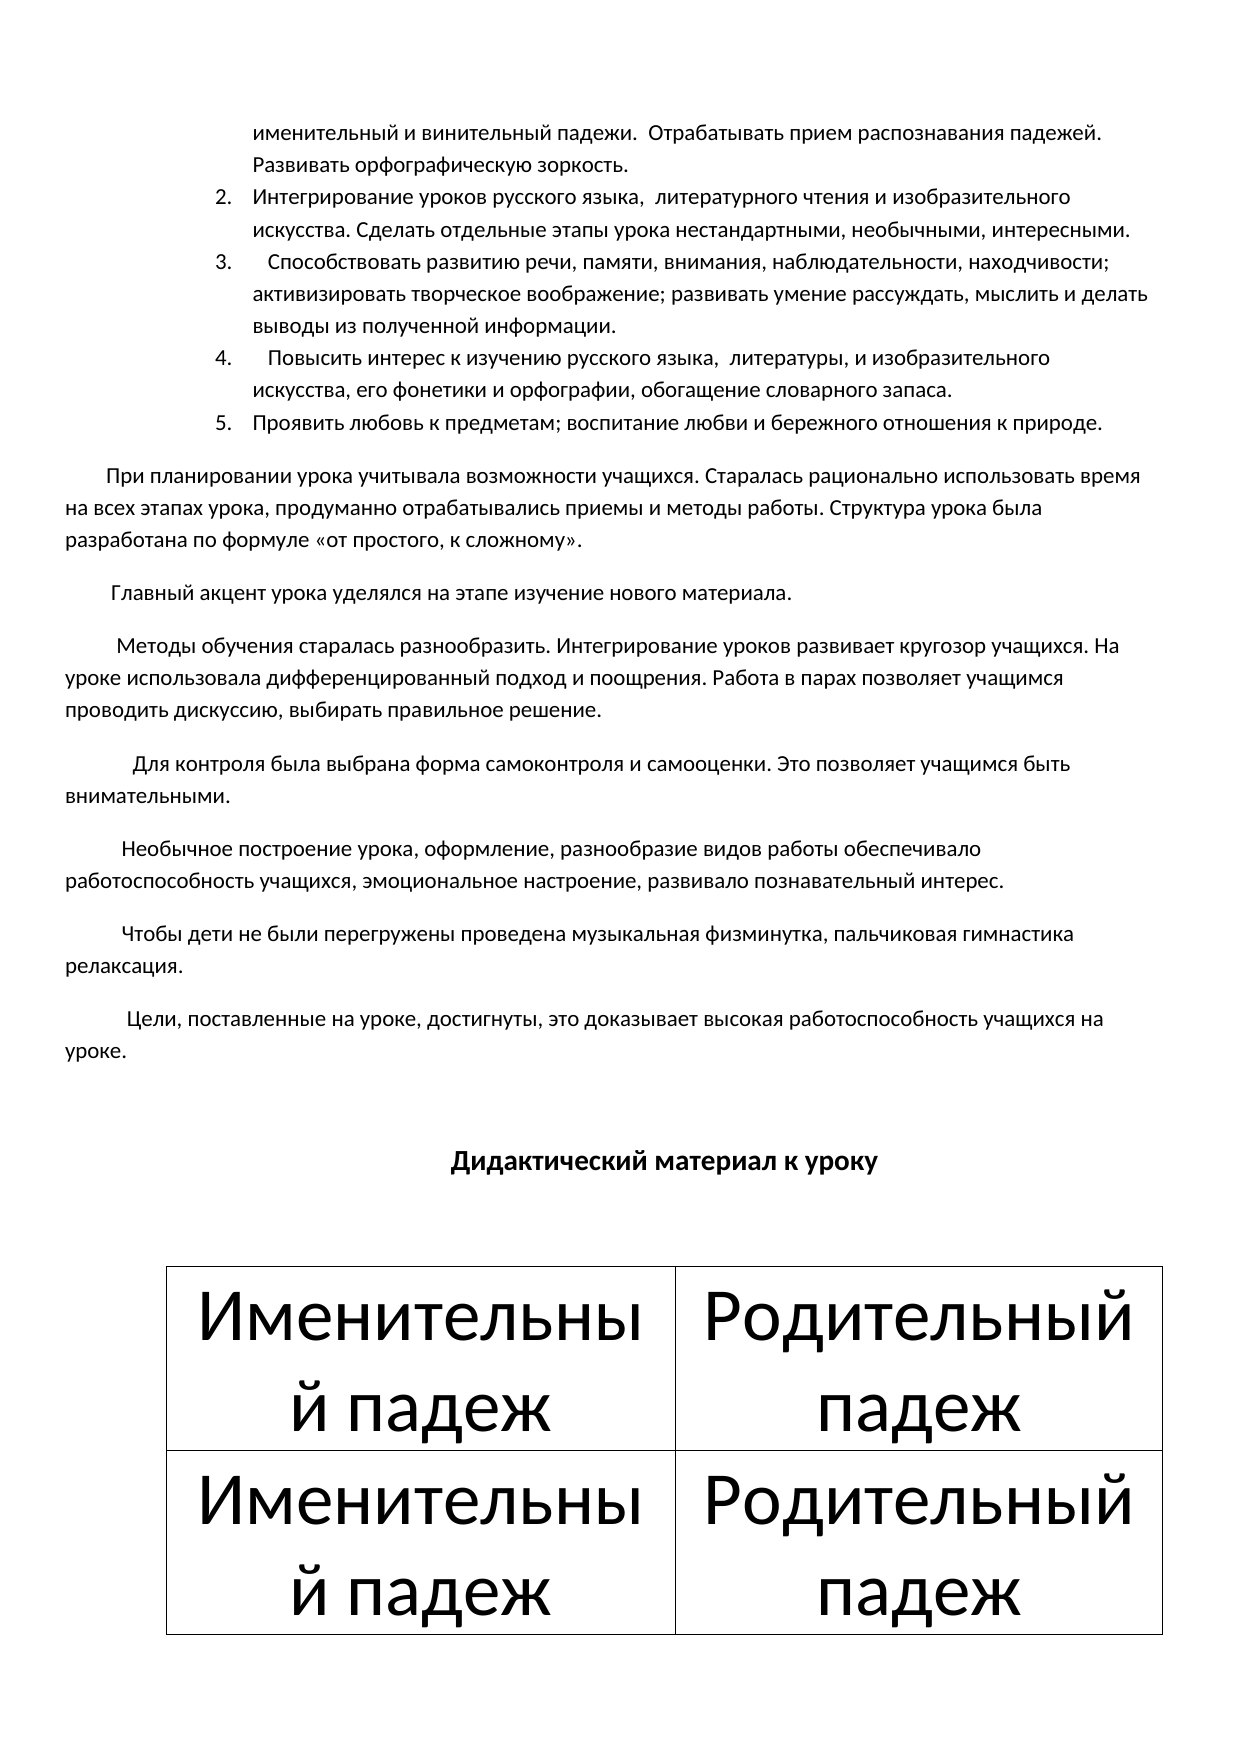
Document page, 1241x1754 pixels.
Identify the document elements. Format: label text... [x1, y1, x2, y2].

text Для контроля была выбрана форма самоконтроля и самооценки. Это позволяет учащимся быть внимательными. [65, 749, 1152, 809]
text Главный акцент урока уделялся на этапе изучение нового материала. [65, 578, 1152, 606]
text Дидактический материал к уроку [177, 1142, 1152, 1178]
table_header Именительный падеж [167, 1267, 675, 1450]
table_cell Именительный падеж [167, 1451, 675, 1634]
text Методы обучения старалась разнообразить. Интегрирование уроков развивает кругозор учащихся. На уроке использовала дифференцированный подход и поощрения. Работа в парах позволяет учащимся проводить дискуссию, выбирать правильное решение. [65, 631, 1152, 724]
list Повысить интерес к изучению русского языка, литературы, и изобразительного искусства, его фонетики и орфографии, обогащение словарного запаса. [215, 343, 1152, 404]
list Интегрирование уроков русского языка, литературного чтения и изобразительного искусства. Сделать отдельные этапы урока нестандартными, необычными, интересными. [215, 182, 1152, 243]
table_header Родительный падеж [676, 1267, 1162, 1450]
text Чтобы дети не были перегружены проведена музыкальная физминутка, пальчиковая гимнастика релаксация. [65, 919, 1152, 979]
text Необычное построение урока, оформление, разнообразие видов работы обеспечивало работоспособность учащихся, эмоциональное настроение, развивало познавательный интерес. [65, 834, 1152, 894]
list Способствовать развитию речи, памяти, внимания, наблюдательности, находчивости; активизировать творческое воображение; развивать умение рассуждать, мыслить и делать выводы из полученной информации. [215, 247, 1152, 339]
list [215, 118, 1152, 178]
list Проявить любовь к предметам; воспитание любви и бережного отношения к природе. [215, 408, 1152, 436]
table_cell Родительный падеж [676, 1451, 1162, 1634]
text При планировании урока учитывала возможности учащихся. Старалась рационально использовать время на всех этапах урока, продуманно отрабатывались приемы и методы работы. Структура урока была разработана по формуле «от простого, к сложному». [65, 461, 1152, 553]
text Цели, поставленные на уроке, достигнуты, это доказывает высокая работоспособность учащихся на уроке. [65, 1004, 1152, 1064]
